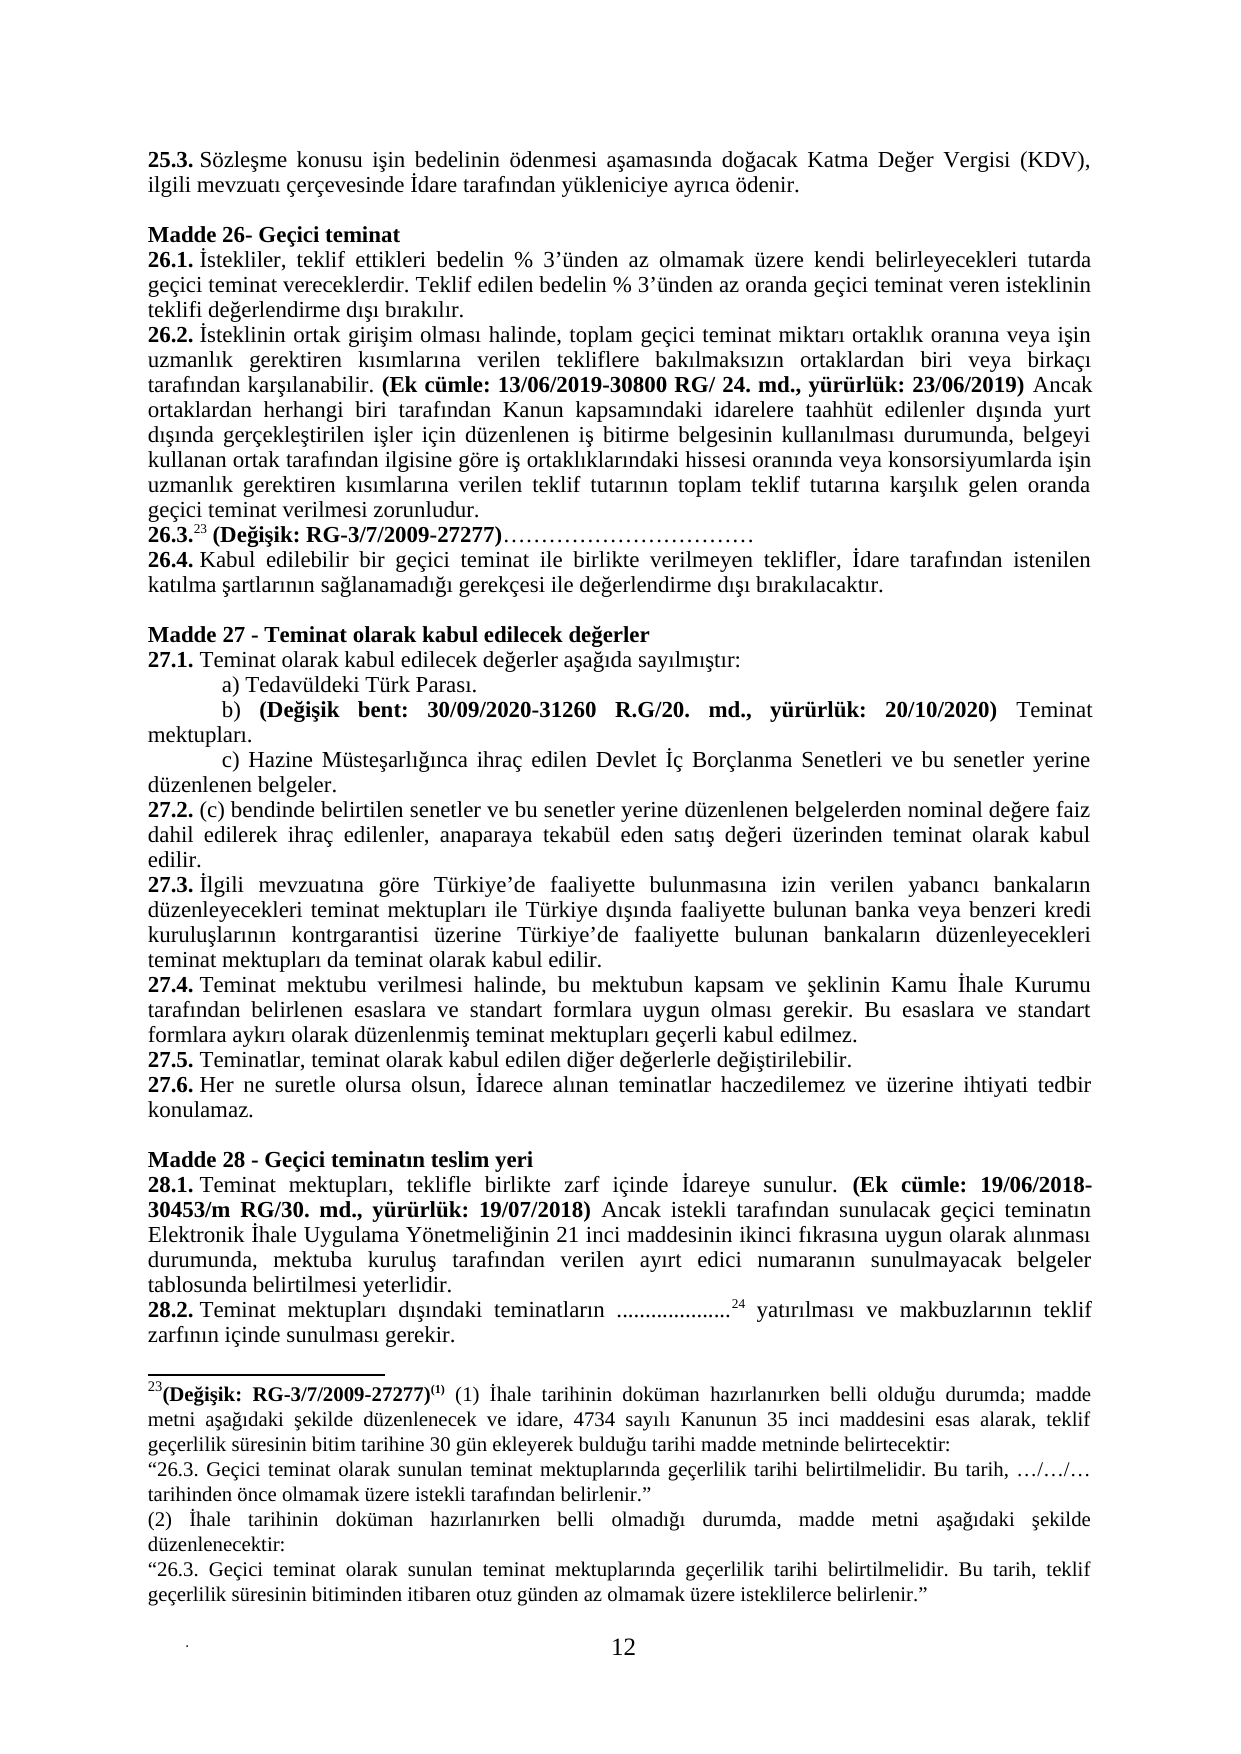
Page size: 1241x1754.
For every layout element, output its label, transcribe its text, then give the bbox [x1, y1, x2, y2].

text 27.2. (c) bendinde belirtilen senetler ve bu senetler yerine düzenlenen belgelerden nominal değere faiz dahil edilerek ihraç edilenler, anaparaya tekabül eden satış değeri üzerinden teminat olarak kabul edilir. [148, 798, 1092, 873]
text 28.2. Teminat mektupları dışındaki teminatların .................... yatırılması ve makbuzlarının teklif zarfının içinde sunulması gerekir. [148, 1298, 1092, 1348]
text 27.1. Teminat olarak kabul edilecek değerler aşağıda sayılmıştır: [148, 648, 1092, 673]
text b) (Değişik bent: 30/09/2020-31260 R.G/20. md., yürürlük: 20/10/2020) Teminat mektupları. [148, 698, 1092, 748]
text 28.1. Teminat mektupları, teklifle birlikte zarf içinde İdareye sunulur. (Ek cümle: 19/06/2018-30453/m RG/30. md., yürürlük: 19/07/2018) Ancak istekli tarafından sunulacak geçici teminatın Elektronik İhale Uygulama Yönetmeliğinin 21 inci maddesinin ikinci fıkrasına uygun olarak alınması durumunda, mektuba kuruluş tarafından verilen ayırt edici numaranın sunulmayacak belgeler tablosunda belirtilmesi yeterlidir. [148, 1173, 1092, 1298]
text 26.3. (Değişik: RG-3/7/2009-27277)…………………………… [148, 523, 1092, 548]
text 26.2. İsteklinin ortak girişim olması halinde, toplam geçici teminat miktarı ortaklık oranına veya işin uzmanlık gerektiren kısımlarına verilen tekliflere bakılmaksızın ortaklardan biri veya birkaçı tarafından karşılanabilir. (Ek cümle: 13/06/2019-30800 RG/ 24. md., yürürlük: 23/06/2019) Ancak ortaklardan herhangi biri tarafından Kanun kapsamındaki idarelere taahhüt edilenler dışında yurt dışında gerçekleştirilen işler için düzenlenen iş bitirme belgesinin kullanılması durumunda, belgeyi kullanan ortak tarafından ilgisine göre iş ortaklıklarındaki hissesi oranında veya konsorsiyumlarda işin uzmanlık gerektiren kısımlarına verilen teklif tutarının toplam teklif tutarına karşılık gelen oranda geçici teminat verilmesi zorunludur. [148, 323, 1092, 523]
text 27.6. Her ne suretle olursa olsun, İdarece alınan teminatlar haczedilemez ve üzerine ihtiyati tedbir konulamaz. [148, 1073, 1092, 1123]
text Madde 27 - Teminat olarak kabul edilecek değerler [148, 623, 1092, 648]
text c) Hazine Müsteşarlığınca ihraç edilen Devlet İç Borçlanma Senetleri ve bu senetler yerine düzenlenen belgeler. [148, 748, 1092, 798]
text a) Tedavüldeki Türk Parası. [148, 673, 1092, 698]
text Madde 28 - Geçici teminatın teslim yeri [148, 1148, 1092, 1173]
text 25.3. Sözleşme konusu işin bedelinin ödenmesi aşamasında doğacak Katma Değer Vergisi (KDV), ilgili mevzuatı çerçevesinde İdare tarafından yükleniciye ayrıca ödenir. [148, 148, 1092, 198]
text 27.5. Teminatlar, teminat olarak kabul edilen diğer değerlerle değiştirilebilir. [148, 1048, 1092, 1073]
text 27.3. İlgili mevzuatına göre Türkiye’de faaliyette bulunmasına izin verilen yabancı bankaların düzenleyecekleri teminat mektupları ile Türkiye dışında faaliyette bulunan banka veya benzeri kredi kuruluşlarının kontrgarantisi üzerine Türkiye’de faaliyette bulunan bankaların düzenleyecekleri teminat mektupları da teminat olarak kabul edilir. [148, 873, 1092, 973]
text 26.1. İstekliler, teklif ettikleri bedelin % 3’ünden az olmamak üzere kendi belirleyecekleri tutarda geçici teminat vereceklerdir. Teklif edilen bedelin % 3’ünden az oranda geçici teminat veren isteklinin teklifi değerlendirme dışı bırakılır. [148, 248, 1092, 323]
text 26.4. Kabul edilebilir bir geçici teminat ile birlikte verilmeyen teklifler, İdare tarafından istenilen katılma şartlarının sağlanamadığı gerekçesi ile değerlendirme dışı bırakılacaktır. [148, 548, 1092, 598]
text 27.4. Teminat mektubu verilmesi halinde, bu mektubun kapsam ve şeklinin Kamu İhale Kurumu tarafından belirlenen esaslara ve standart formlara uygun olması gerekir. Bu esaslara ve standart formlara aykırı olarak düzenlenmiş teminat mektupları geçerli kabul edilmez. [148, 973, 1092, 1048]
text Madde 26- Geçici teminat [148, 223, 1092, 248]
